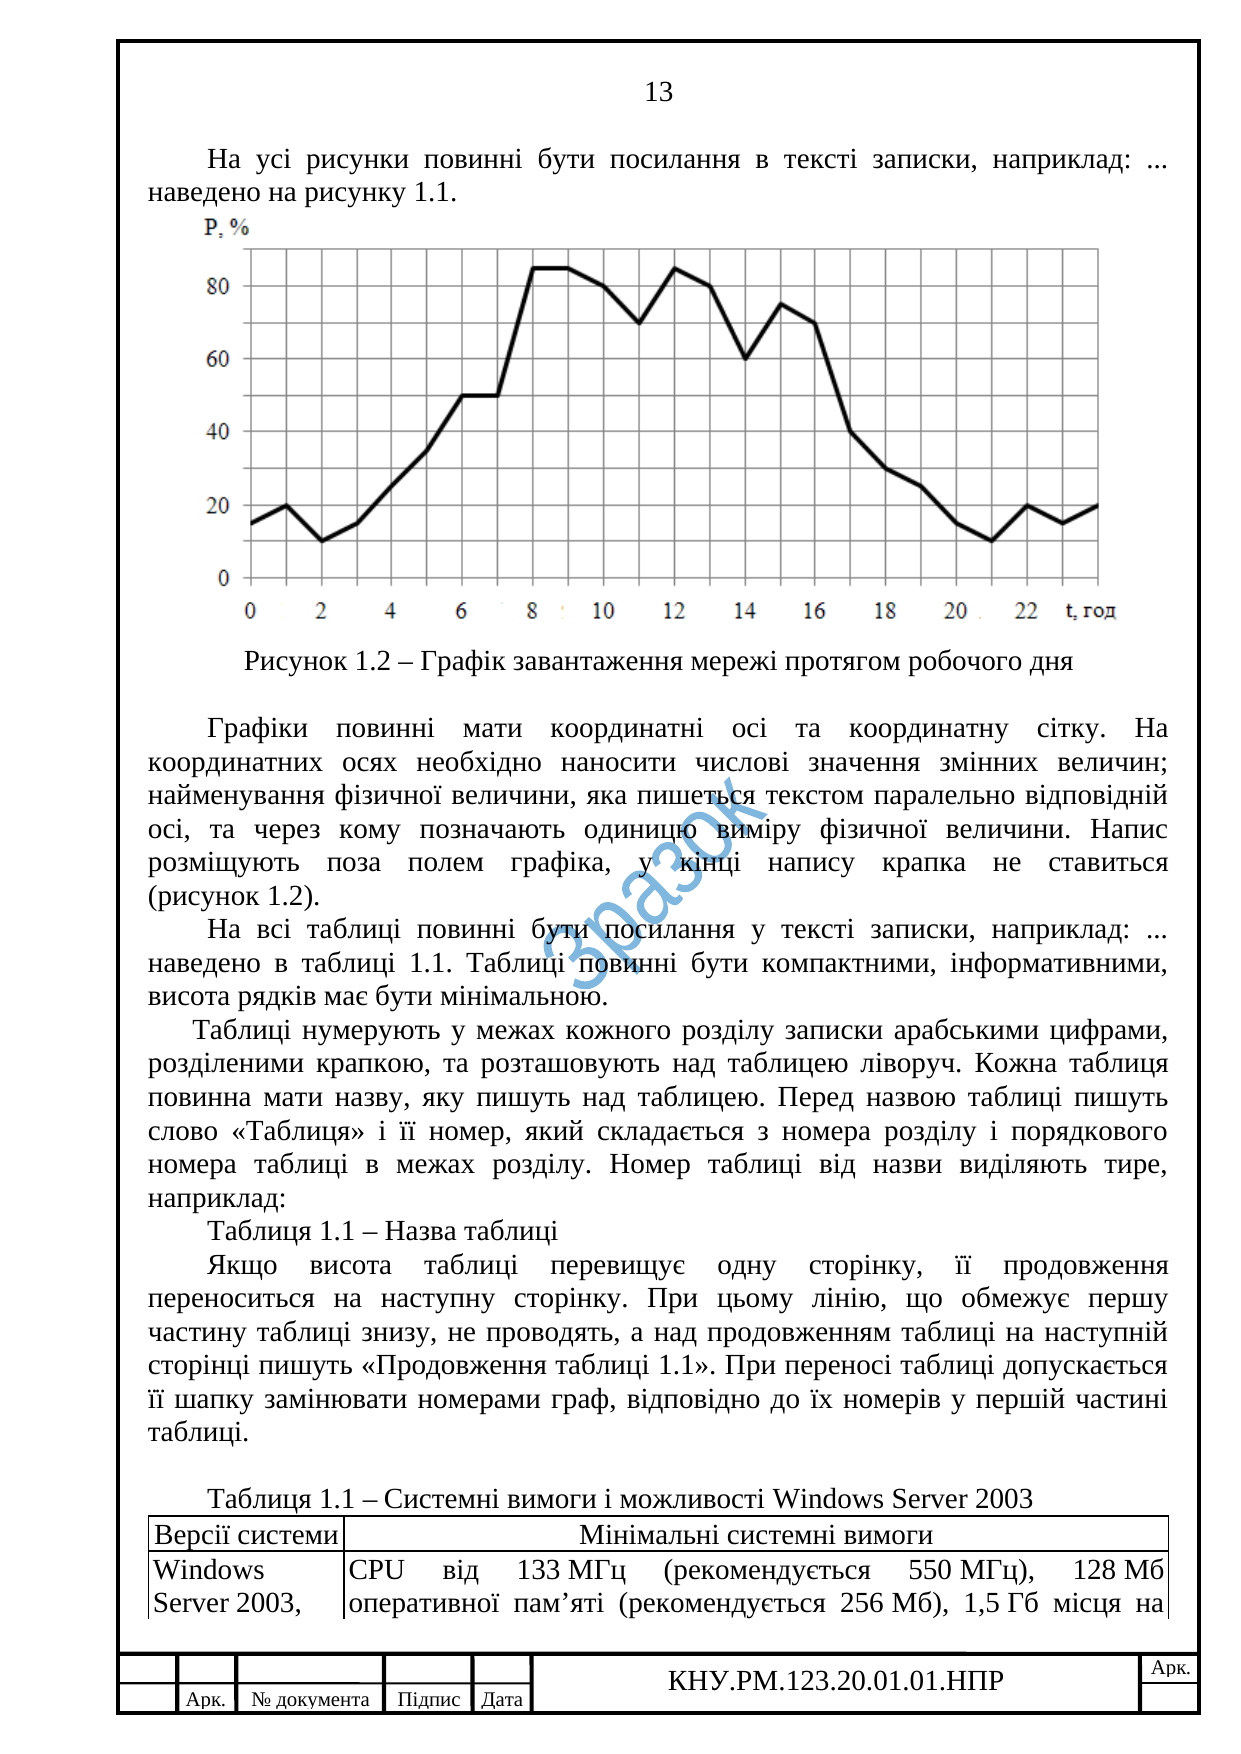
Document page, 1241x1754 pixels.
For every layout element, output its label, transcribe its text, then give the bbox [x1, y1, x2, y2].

subtitle На усі рисунки повинні бути посилання в тексті записки, наприклад: ... наведено на рисунку 1.1. [148, 141, 1169, 208]
subtitle Графіки повинні мати координатні осі та координатну сітку. На координатних осях необхідно наносити числові значення змінних величин; найменування фізичної величини, яка пишеться текстом паралельно відповідній осі, та через кому позначають одиницю виміру фізичної величини. Напис розміщують поза полем графіка, у кінці напису крапка не ставиться (рисунок 1.2). [148, 710, 1169, 911]
picture [190, 208, 1127, 644]
table_header Версії системи [149, 1517, 343, 1550]
subtitle Рисунок 1.2 – Графік завантаження мережі протягом робочого дня [148, 643, 1169, 677]
text Таблиця 1.1 – Системні вимоги і можливості Windows Server 2003 [148, 1482, 1169, 1515]
table_cell Windows Server 2003, Web Edition [149, 1552, 343, 1619]
text Таблиці нумерують у межах кожного розділу записки арабськими цифрами, розділеними крапкою, та розташовують над таблицею ліворуч. Кожна таблиця повинна мати назву, яку пишуть над таблицею. Перед назвою таблиці пишуть слово «Таблиця» і її номер, який складається з номера розділу і порядкового номера таблиці в межах розділу. Номер таблиці від назви виділяють тире, наприклад: [148, 1012, 1169, 1213]
text На всі таблиці повинні бути посилання у тексті записки, наприклад: ... наведено в таблиці 1.1. Таблиці повинні бути компактними, інформативними, висота рядків має бути мінімальною. [148, 911, 1169, 1012]
table_header Мінімальні системні вимоги [345, 1517, 1168, 1550]
subtitle Таблиця 1.1 – Назва таблиці [148, 1213, 1169, 1247]
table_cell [345, 1552, 1168, 1619]
subtitle Якщо висота таблиці перевищує одну сторінку, її продовження переноситься на наступну сторінку. При цьому лінію, що обмежує першу частину таблиці знизу, не проводять, а над продовженням таблиці на наступній сторінці пишуть «Продовження таблиці 1.1». При переносі таблиці допускається її шапку замінювати номерами граф, відповідно до їх номерів у першій частині таблиці. [148, 1247, 1169, 1448]
